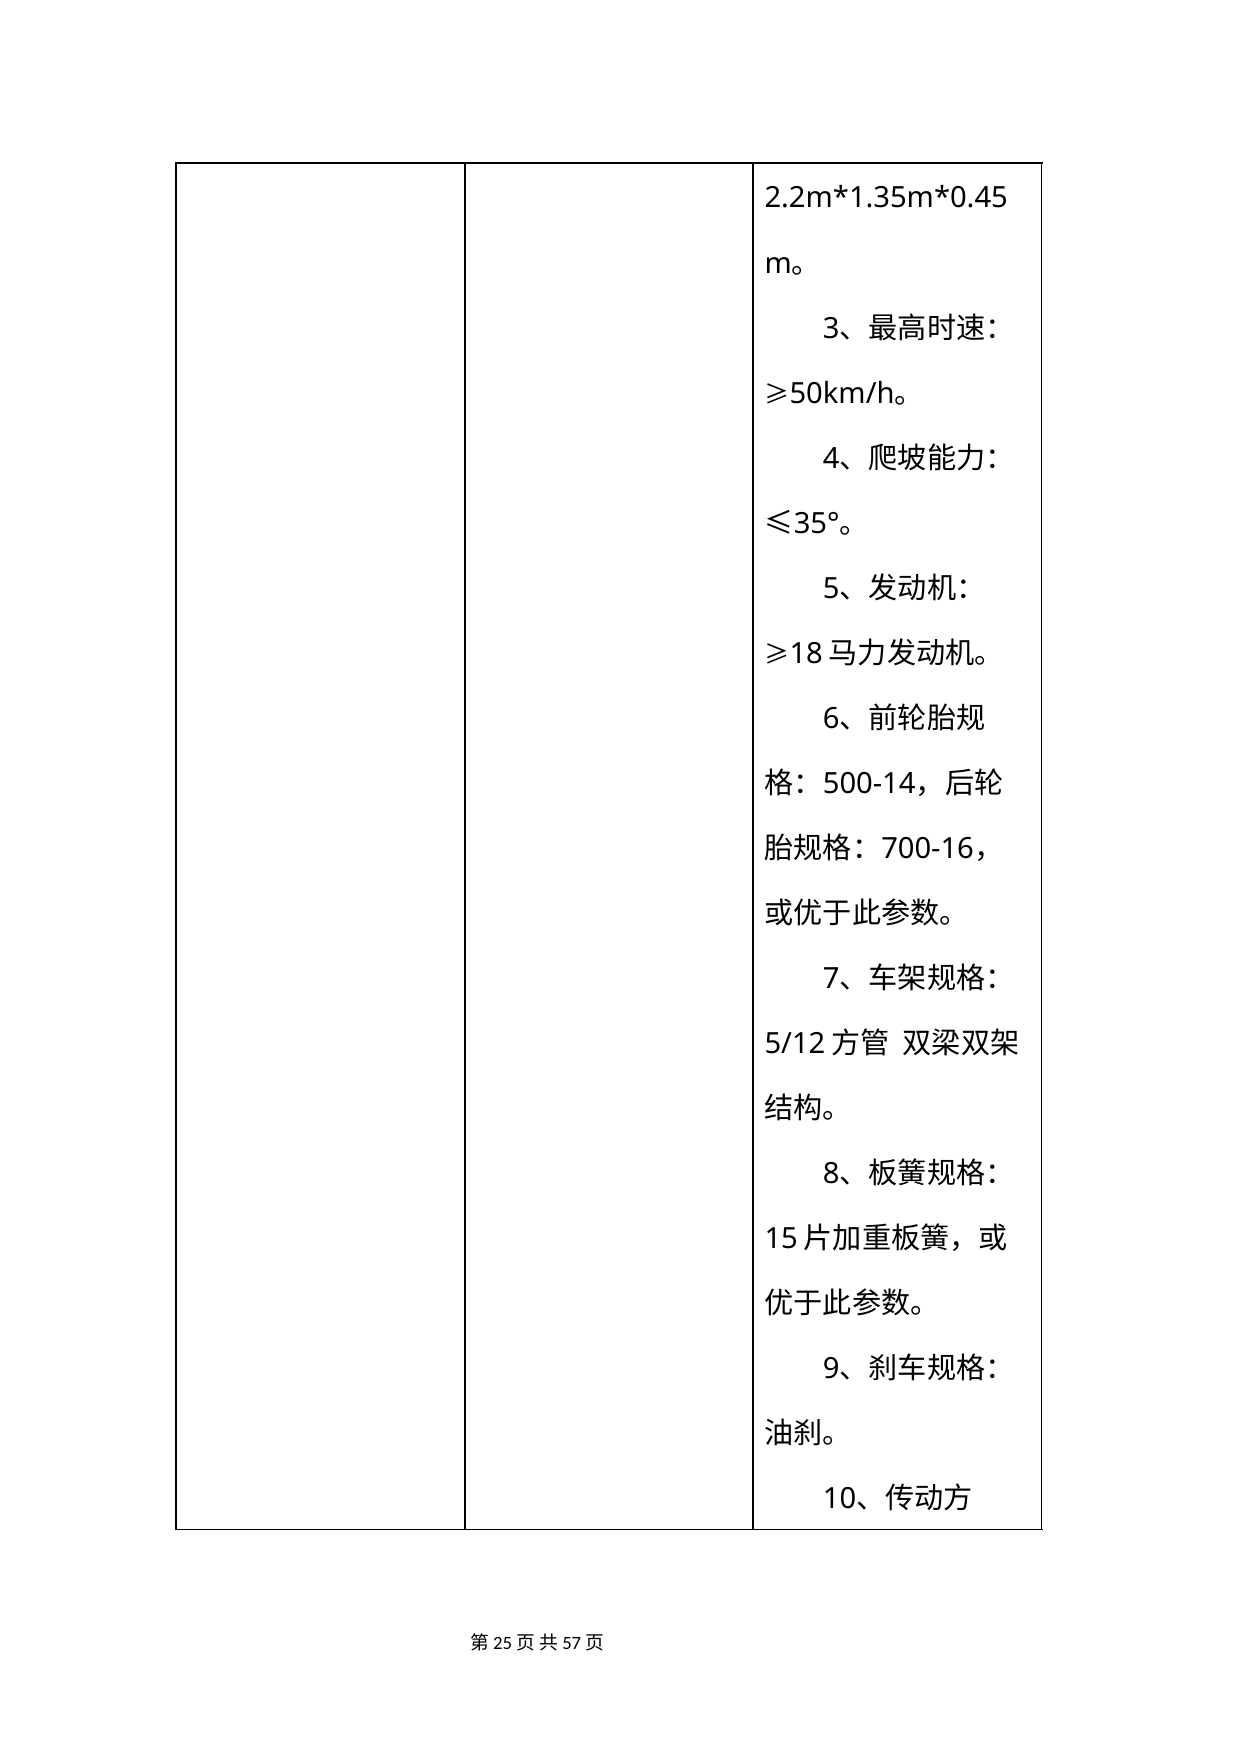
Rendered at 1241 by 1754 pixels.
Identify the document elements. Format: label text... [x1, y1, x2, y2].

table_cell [754, 164, 1041, 1528]
table_cell 1 [177, 164, 464, 1528]
table_cell [466, 164, 752, 1528]
